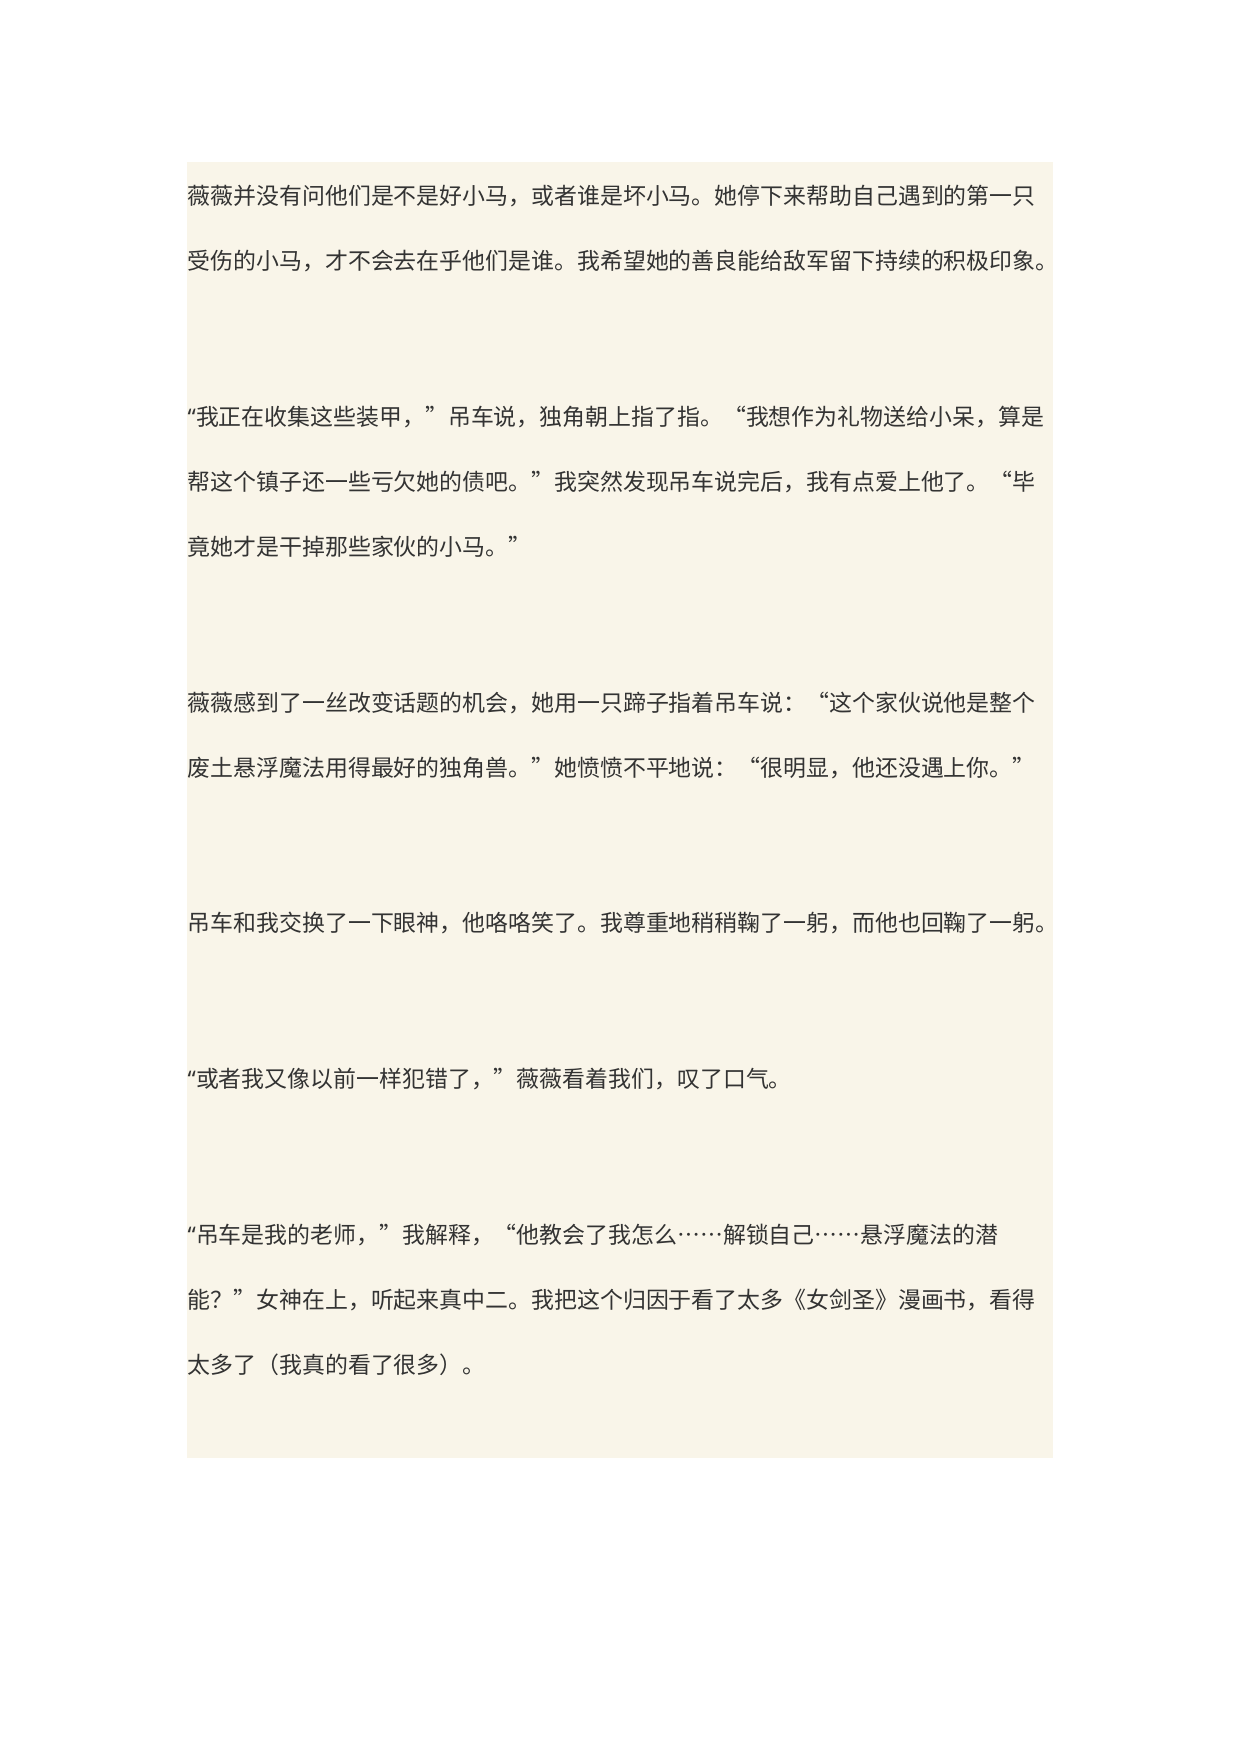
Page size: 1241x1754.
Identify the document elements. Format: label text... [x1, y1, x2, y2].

text 薇薇感到了一丝改变话题的机会，她用一只蹄子指着吊车说：“这个家伙说他是整个废土悬浮魔法用得最好的独角兽。”她愤愤不平地说：“很明显，他还没遇上你。” [187, 669, 1053, 799]
text “我正在收集这些装甲，”吊车说，独角朝上指了指。“我想作为礼物送给小呆，算是帮这个镇子还一些亏欠她的债吧。”我突然发现吊车说完后，我有点爱上他了。“毕竟她才是干掉那些家伙的小马。” [187, 383, 1053, 578]
text 薇薇并没有问他们是不是好小马，或者谁是坏小马。她停下来帮助自己遇到的第一只受伤的小马，才不会去在乎他们是谁。我希望她的善良能给敌军留下持续的积极印象。 [187, 162, 1053, 292]
text “或者我又像以前一样犯错了，”薇薇看着我们，叹了口气。 [187, 1045, 1053, 1110]
text “吊车是我的老师，”我解释，“他教会了我怎么……解锁自己……悬浮魔法的潜能？”女神在上，听起来真中二。我把这个归因于看了太多《女剑圣》漫画书，看得太多了（我真的看了很多）。 [187, 1201, 1053, 1396]
text 吊车和我交换了一下眼神，他咯咯笑了。我尊重地稍稍鞠了一躬，而他也回鞠了一躬。 [187, 889, 1053, 954]
